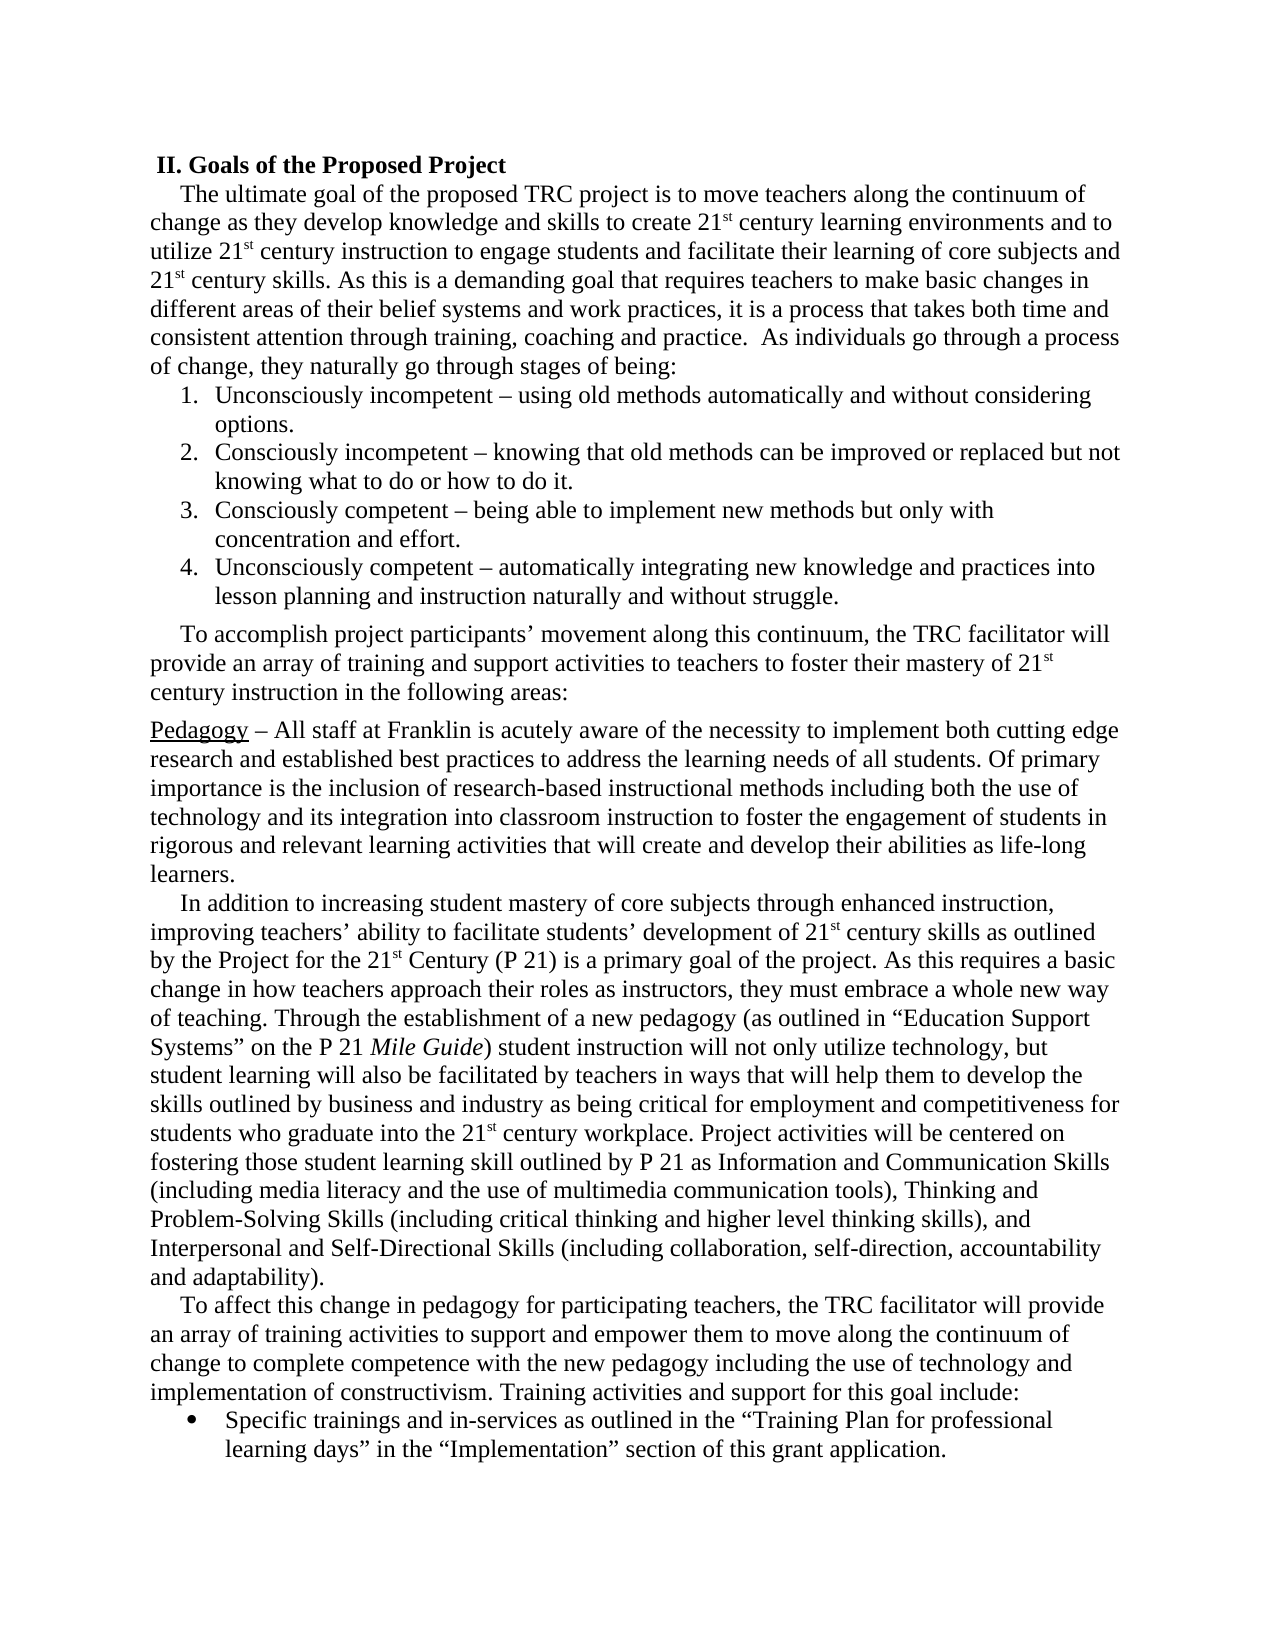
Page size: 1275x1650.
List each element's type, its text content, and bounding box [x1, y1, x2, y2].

text Pedagogy – All staff at Franklin is acutely aware of the necessity to implement both cutting edge research and established best practices to address the learning needs of all students. Of primary importance is the inclusion of research-based instructional methods including both the use of technology and its integration into classroom instruction to foster the engagement of students in rigorous and relevant learning activities that will create and develop their abilities as life-long learners. [150, 715, 1125, 888]
list Consciously competent – being able to implement new methods but only with concentration and effort. [180, 495, 1125, 552]
text In addition to increasing student mastery of core subjects through enhanced instruction, improving teachers’ ability to facilitate students’ development of 21st century skills as outlined by the Project for the 21st Century (P 21) is a primary goal of the project. As this requires a basic change in how teachers approach their roles as instructors, they must embrace a whole new way of teaching. Through the establishment of a new pedagogy (as outlined in “Education Support Systems” on the P 21 Mile Guide) student instruction will not only utilize technology, but student learning will also be facilitated by teachers in ways that will help them to develop the skills outlined by business and industry as being critical for employment and competitiveness for students who graduate into the 21st century workplace. Project activities will be centered on fostering those student learning skill outlined by P 21 as Information and Communication Skills (including media literacy and the use of multimedia communication tools), Thinking and Problem-Solving Skills (including critical thinking and higher level thinking skills), and Interpersonal and Self-Directional Skills (including collaboration, self-direction, accountability and adaptability). [150, 888, 1125, 1290]
text The ultimate goal of the proposed TRC project is to move teachers along the continuum of change as they develop knowledge and skills to create 21st century learning environments and to utilize 21st century instruction to engage students and facilitate their learning of core subjects and 21st century skills. As this is a demanding goal that requires teachers to make basic changes in different areas of their belief systems and work practices, it is a process that takes both time and consistent attention through training, coaching and practice. As individuals go through a process of change, they naturally go through stages of being: [150, 179, 1125, 380]
text To affect this change in pedagogy for participating teachers, the TRC facilitator will provide an array of training activities to support and empower them to move along the continuum of change to complete competence with the new pedagogy including the use of technology and implementation of constructivism. Training activities and support for this goal include: [150, 1290, 1125, 1405]
list Unconsciously incompetent – using old methods automatically and without considering options. [180, 380, 1125, 437]
text To accomplish project participants’ movement along this continuum, the TRC facilitator will provide an array of training and support activities to teachers to foster their mastery of 21st century instruction in the following areas: [150, 619, 1125, 706]
list Specific trainings and in-services as outlined in the “Training Plan for professional learning days” in the “Implementation” section of this grant application. [187, 1405, 1125, 1463]
list Consciously incompetent – knowing that old methods can be improved or replaced but not knowing what to do or how to do it. [180, 437, 1125, 495]
text II. Goals of the Proposed Project [150, 150, 1125, 179]
list Unconsciously competent – automatically integrating new knowledge and practices into lesson planning and instruction naturally and without struggle. [180, 552, 1125, 610]
